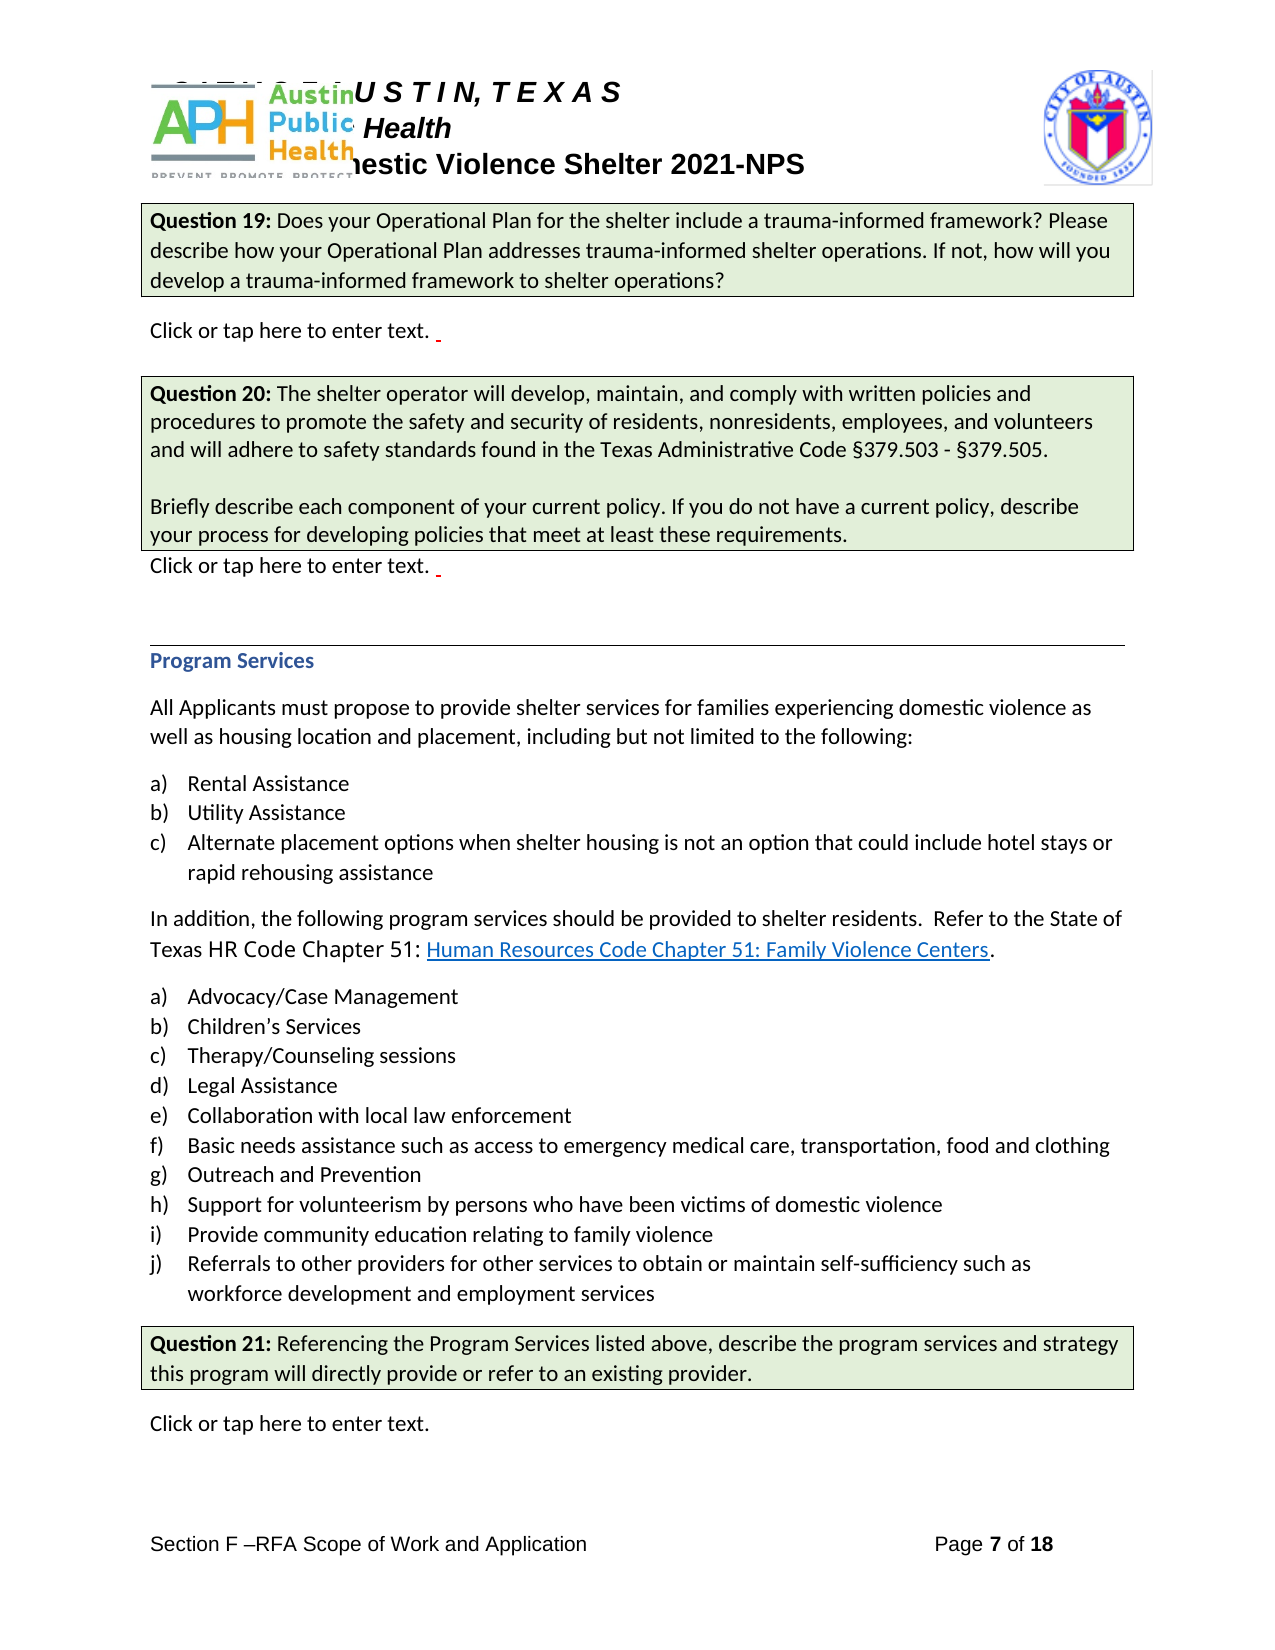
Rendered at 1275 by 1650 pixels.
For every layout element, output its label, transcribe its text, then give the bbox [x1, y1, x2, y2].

text Question 21: Referencing the Program Services listed above, describe the program services and strategy this program will directly provide or refer to an existing provider. [142, 1327, 1133, 1389]
list Rental Assistance [150, 769, 1125, 797]
picture [1043, 70, 1154, 187]
text Question 20: The shelter operator will develop, maintain, and comply with written policies and procedures to promote the safety and security of residents, nonresidents, employees, and volunteers and will adhere to safety standards found in the Texas Administrative Code §379.503 - §379.505. [142, 377, 1133, 463]
list Referrals to other providers for other services to obtain or maintain self-sufficiency such as workforce development and employment services [150, 1249, 1125, 1307]
list Basic needs assistance such as access to emergency medical care, transportation, food and clothing [150, 1131, 1125, 1159]
text Briefly describe each component of your current policy. If you do not have a current policy, describe your process for developing policies that meet at least these requirements. [142, 489, 1133, 550]
list Outreach and Prevention [150, 1160, 1125, 1188]
list Collaboration with local law enforcement [150, 1101, 1125, 1129]
list Question 19: Does your Operational Plan for the shelter include a trauma-informed framework? Please describe how your Operational Plan addresses trauma-informed shelter operations. If not, how will you develop a trauma-informed framework to shelter operations? [142, 204, 1133, 296]
list Utility Assistance [150, 798, 1125, 827]
list Therapy/Counseling sessions [150, 1042, 1125, 1070]
list Alternate placement options when shelter housing is not an option that could include hotel stays or rapid rehousing assistance [150, 828, 1125, 886]
text Program Services [150, 646, 1125, 674]
picture [150, 83, 353, 178]
list Children’s Services [150, 1012, 1125, 1040]
list Provide community education relating to family violence [150, 1220, 1125, 1248]
list Support for volunteerism by persons who have been victims of domestic violence [150, 1190, 1125, 1218]
list Advocacy/Case Management [150, 982, 1125, 1010]
text In addition, the following program services should be provided to shelter residents. Refer to the State of Texas HR Code Chapter 51: Human Resources Code Chapter 51: Family Violence Centers. [150, 904, 1125, 964]
list Legal Assistance [150, 1071, 1125, 1099]
text All Applicants must propose to provide shelter services for families experiencing domestic violence as well as housing location and placement, including but not limited to the following: [150, 693, 1125, 751]
